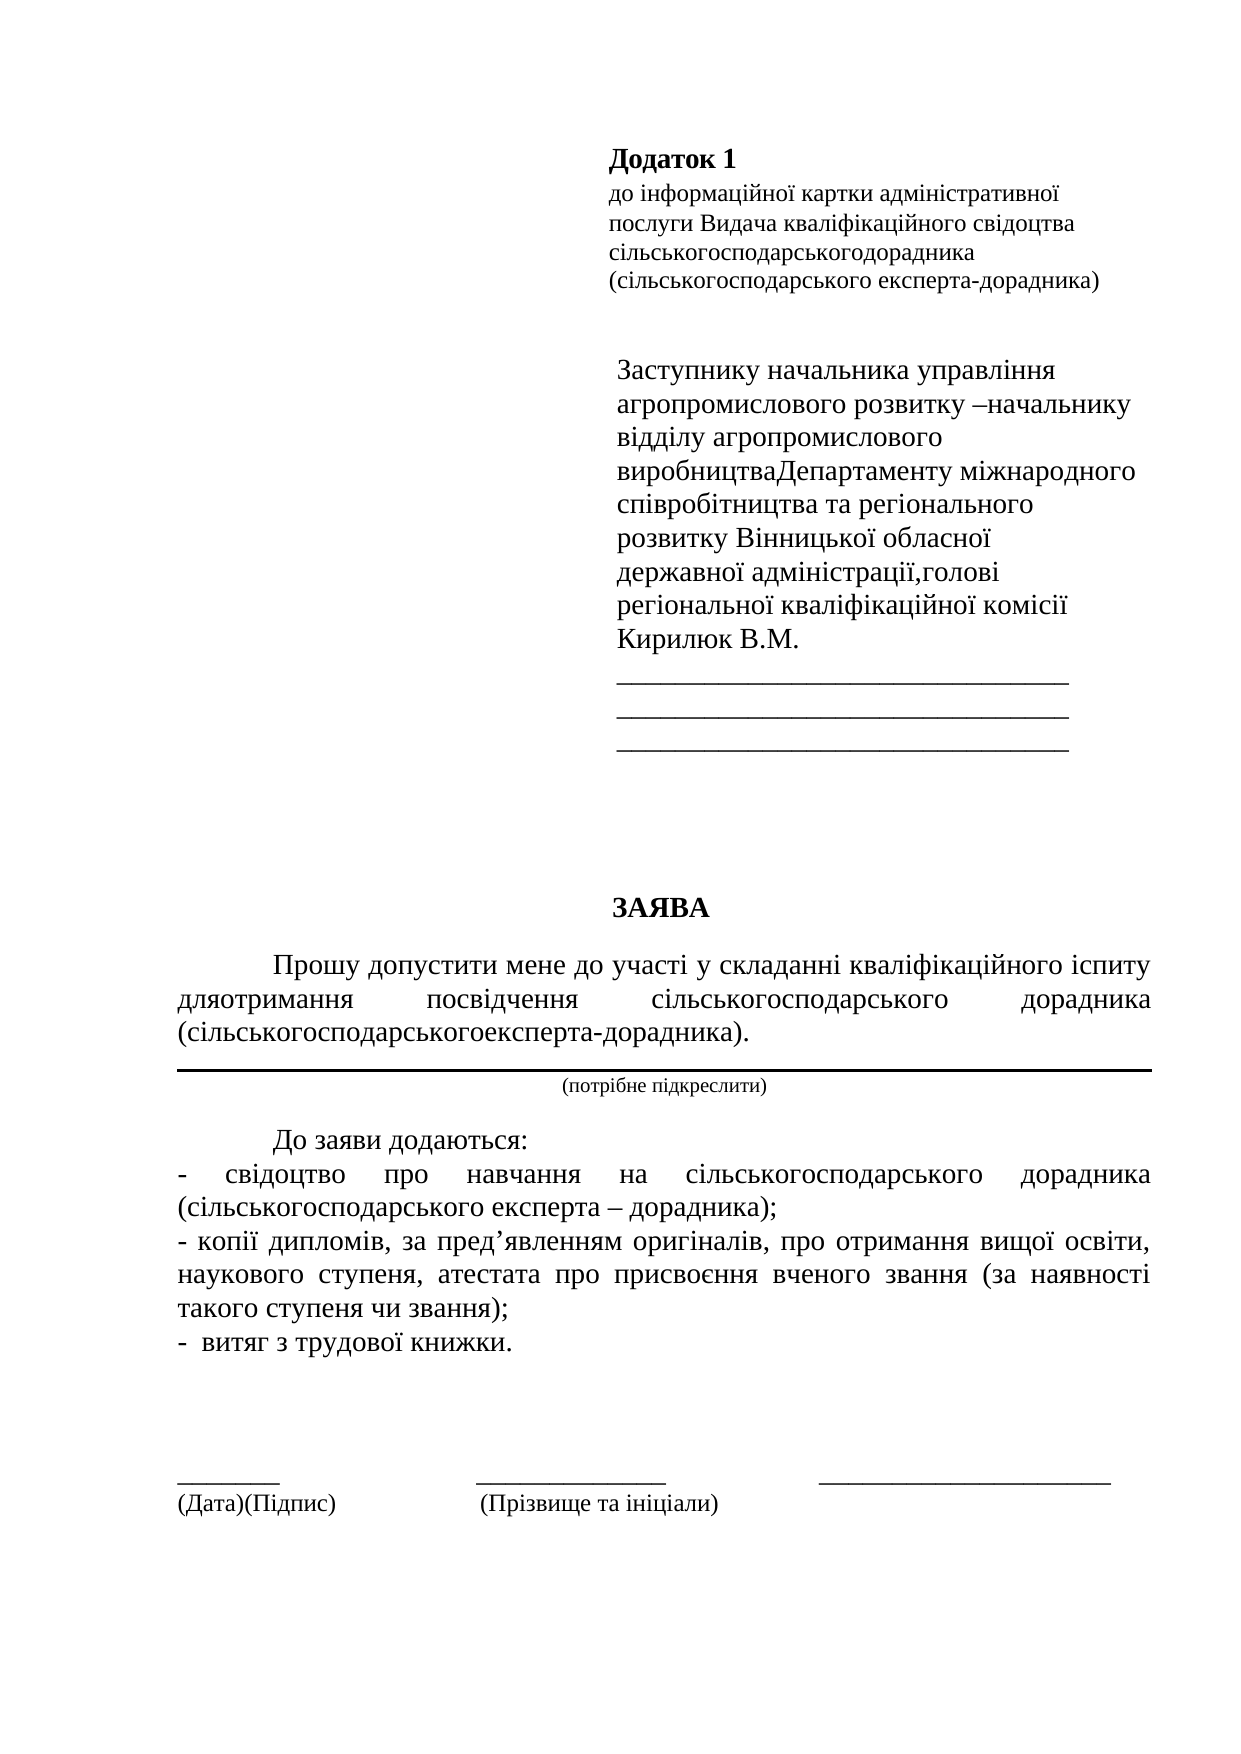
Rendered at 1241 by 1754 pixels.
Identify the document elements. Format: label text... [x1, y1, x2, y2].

text до інформаційної картки адміністративної [177, 175, 1152, 208]
text (потрібне підкреслити) [177, 1072, 1152, 1097]
text _______ _____________ ____________________ (Дата)(Підпис) (Прізвище та ініціали) [177, 1454, 1152, 1517]
text ЗАЯВА [177, 890, 1152, 947]
text послуги Видача кваліфікаційного свідоцтва сільськогосподарськогодорадника (сільськогосподарського експерта-дорадника) [608, 208, 1152, 294]
text - витяг з трудової книжки. [177, 1324, 1152, 1357]
text - свідоцтво про навчання на сільськогосподарського дорадника (сільськогосподарського експерта – дорадника); [177, 1156, 1152, 1223]
text - копії дипломів, за пред’явленням оригіналів, про отримання вищої освіти, наукового ступеня, атестата про присвоєння вченого звання (за наявності такого ступеня чи звання); [177, 1223, 1152, 1324]
text Прошу допустити мене до участі у складанні кваліфікаційного іспиту дляотримання посвідчення сільськогосподарського дорадника (сільськогосподарськогоексперта-дорадника). [177, 947, 1152, 1048]
text Додаток 1 [608, 141, 1152, 174]
table_header Заступнику начальника управління агропромислового розвитку –начальнику відділу агропромислового виробництваДепартаменту міжнародного співробітництва та регіонального розвитку Вінницької обласної державної адміністрації,голові регіональної кваліфікаційної комісії Кирилюк В.М. _______________________________ _______________________________ _______________________________ [606, 353, 1151, 788]
text До заяви додаються: [177, 1122, 1152, 1156]
